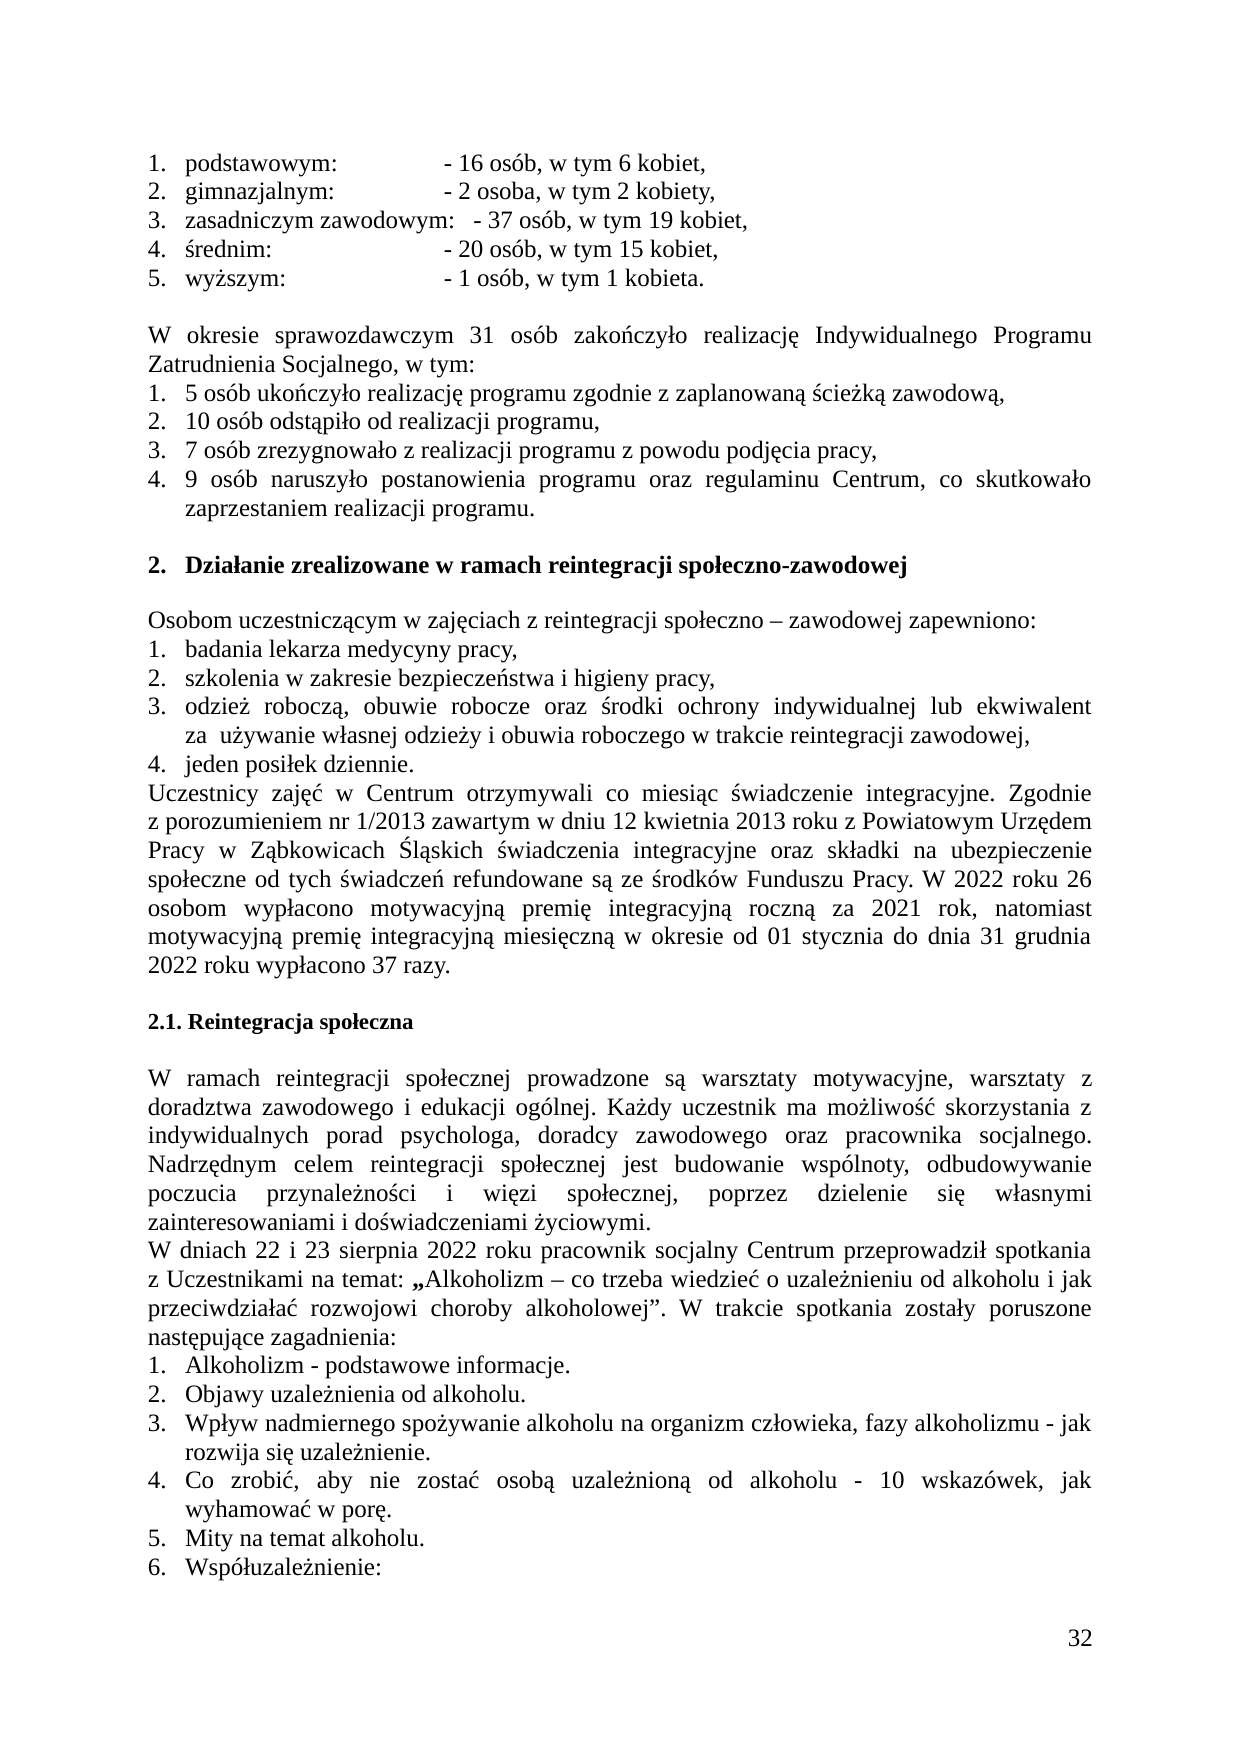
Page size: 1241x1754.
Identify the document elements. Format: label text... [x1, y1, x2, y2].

list Współuzależnienie: [148, 1552, 1093, 1580]
list gimnazjalnym: - 2 osoba, w tym 2 kobiety, [148, 176, 1093, 205]
text 2.1. Reintegracja społeczna [148, 1008, 1093, 1034]
list Wpływ nadmiernego spożywanie alkoholu na organizm człowieka, fazy alkoholizmu - jak rozwija się uzależnienie. [148, 1408, 1093, 1465]
text W ramach reintegracji społecznej prowadzone są warsztaty motywacyjne, warsztaty z doradztwa zawodowego i edukacji ogólnej. Każdy uczestnik ma możliwość skorzystania z indywidualnych porad psychologa, doradcy zawodowego oraz pracownika socjalnego. Nadrzędnym celem reintegracji społecznej jest budowanie wspólnoty, odbudowywanie poczucia przynależności i więzi społecznej, poprzez dzielenie się własnymi zainteresowaniami i doświadczeniami życiowymi. [148, 1063, 1093, 1235]
list wyższym: - 1 osób, w tym 1 kobieta. [148, 263, 1093, 291]
list szkolenia w zakresie bezpieczeństwa i higieny pracy, [148, 663, 1093, 691]
text Uczestnicy zajęć w Centrum otrzymywali co miesiąc świadczenie integracyjne. Zgodnie z porozumieniem nr 1/2013 zawartym w dniu 12 kwietnia 2013 roku z Powiatowym Urzędem Pracy w Ząbkowicach Śląskich świadczenia integracyjne oraz składki na ubezpieczenie społeczne od tych świadczeń refundowane są ze środków Funduszu Pracy. W 2022 roku 26 osobom wypłacono motywacyjną premię integracyjną roczną za 2021 rok, natomiast motywacyjną premię integracyjną miesięczną w okresie od 01 stycznia do dnia 31 grudnia 2022 roku wypłacono 37 razy. [148, 778, 1093, 979]
text Osobom uczestniczącym w zajęciach z reintegracji społeczno – zawodowej zapewniono: [148, 605, 1093, 634]
text W okresie sprawozdawczym 31 osób zakończyło realizację Indywidualnego Programu Zatrudnienia Socjalnego, w tym: [148, 320, 1093, 378]
text W dniach 22 i 23 sierpnia 2022 roku pracownik socjalny Centrum przeprowadził spotkania z Uczestnikami na temat: „Alkoholizm – co trzeba wiedzieć o uzależnieniu od alkoholu i jak przeciwdziałać rozwojowi choroby alkoholowej”. W trakcie spotkania zostały poruszone następujące zagadnienia: [148, 1235, 1093, 1350]
list jeden posiłek dziennie. [148, 749, 1093, 778]
list 5 osób ukończyło realizację programu zgodnie z zaplanowaną ścieżką zawodową, [148, 378, 1093, 406]
list Mity na temat alkoholu. [148, 1523, 1093, 1552]
list Alkoholizm - podstawowe informacje. [148, 1350, 1093, 1379]
list zasadniczym zawodowym: - 37 osób, w tym 19 kobiet, [148, 205, 1093, 234]
list podstawowym: - 16 osób, w tym 6 kobiet, [148, 148, 1093, 176]
list Objawy uzależnienia od alkoholu. [148, 1379, 1093, 1408]
list 9 osób naruszyło postanowienia programu oraz regulaminu Centrum, co skutkowało zaprzestaniem realizacji programu. [148, 464, 1093, 521]
list Co zrobić, aby nie zostać osobą uzależnioną od alkoholu - 10 wskazówek, jak wyhamować w porę. [148, 1465, 1093, 1523]
list odzież roboczą, obuwie robocze oraz środki ochrony indywidualnej lub ekwiwalent za używanie własnej odzieży i obuwia roboczego w trakcie reintegracji zawodowej, [148, 691, 1093, 749]
list 7 osób zrezygnowało z realizacji programu z powodu podjęcia pracy, [148, 435, 1093, 464]
list Działanie zrealizowane w ramach reintegracji społeczno-zawodowej [148, 550, 1093, 579]
list średnim: - 20 osób, w tym 15 kobiet, [148, 234, 1093, 263]
list badania lekarza medycyny pracy, [148, 634, 1093, 663]
list 10 osób odstąpiło od realizacji programu, [148, 406, 1093, 435]
